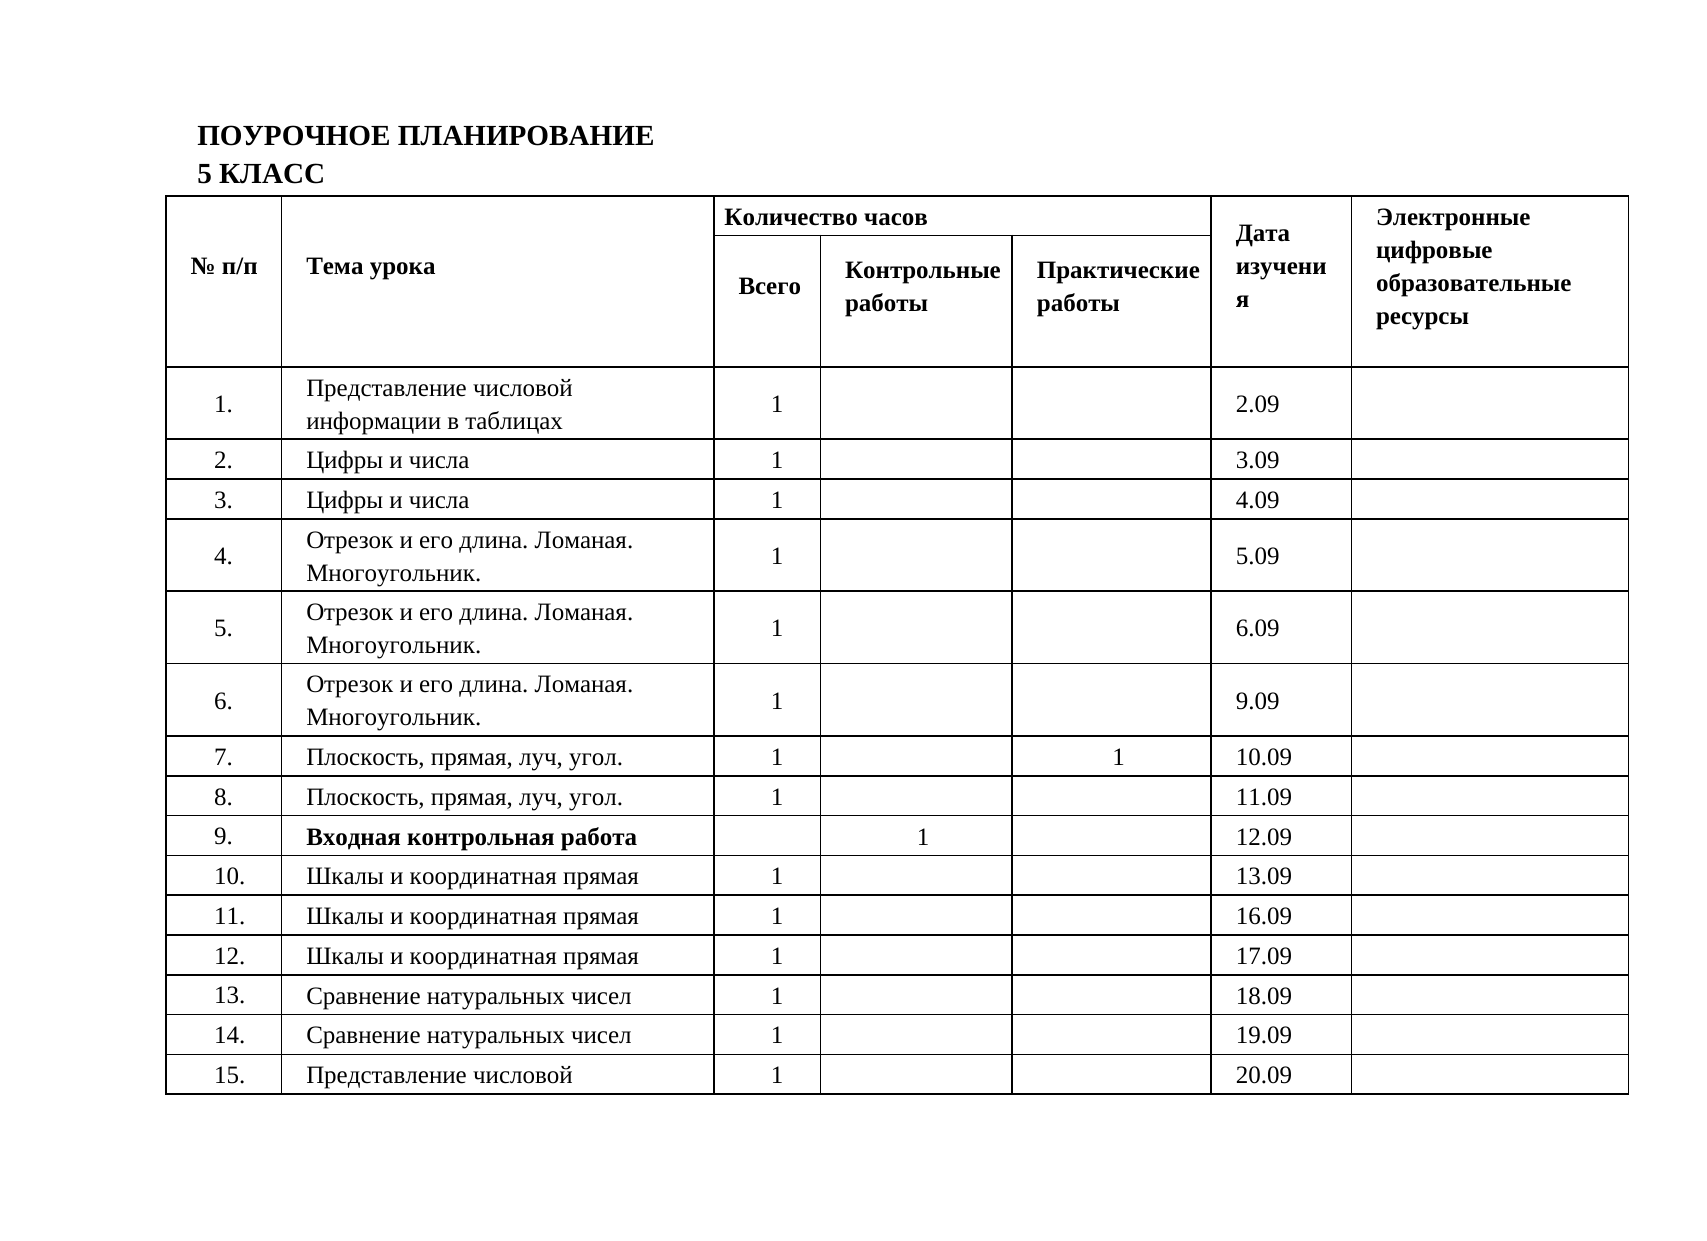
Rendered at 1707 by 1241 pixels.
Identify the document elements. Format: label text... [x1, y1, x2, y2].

table_cell [1013, 520, 1210, 590]
table_cell 1 [715, 1055, 820, 1093]
table_cell 1 [715, 737, 820, 775]
table_cell Отрезок и его длина. Ломаная. Многоугольник. [282, 664, 713, 735]
table_cell [167, 368, 281, 438]
table_cell [167, 936, 281, 974]
table_cell [1352, 1015, 1628, 1053]
table_cell [821, 976, 1011, 1014]
table_cell [1013, 896, 1210, 934]
table_cell [1352, 936, 1628, 974]
table_cell [821, 936, 1011, 974]
table_cell [1352, 777, 1628, 815]
table_cell [167, 520, 281, 590]
table_cell [1352, 856, 1628, 894]
table_cell [715, 816, 820, 854]
table_cell [1352, 480, 1628, 518]
table_cell 1 [715, 936, 820, 974]
table_cell Представление числовой информации в таблицах [282, 368, 713, 438]
table_header Электронные цифровые образовательные ресурсы [1352, 197, 1628, 366]
table_cell 5.09 [1212, 520, 1351, 590]
table_cell [1352, 664, 1628, 735]
table_cell [1013, 856, 1210, 894]
table_cell [1352, 368, 1628, 438]
table_cell 1 [715, 592, 820, 663]
table_cell [167, 1015, 281, 1053]
table_cell Шкалы и координатная прямая [282, 856, 713, 894]
table_cell [167, 777, 281, 815]
table_cell 11.09 [1212, 777, 1351, 815]
table_cell 17.09 [1212, 936, 1351, 974]
table_cell 4.09 [1212, 480, 1351, 518]
table_cell [1013, 480, 1210, 518]
table_cell Отрезок и его длина. Ломаная. Многоугольник. [282, 592, 713, 663]
table_cell [167, 976, 281, 1014]
table_cell [1352, 976, 1628, 1014]
table_cell [821, 368, 1011, 438]
table_cell [167, 592, 281, 663]
table_cell 1 [715, 856, 820, 894]
table_cell Цифры и числа [282, 440, 713, 478]
table_cell [821, 1055, 1011, 1093]
table_cell [1352, 1055, 1628, 1093]
text 5 КЛАСС [190, 157, 1618, 190]
table_cell [1352, 592, 1628, 663]
table_cell [167, 737, 281, 775]
table_cell 1 [715, 976, 820, 1014]
table_cell Сравнение натуральных чисел [282, 1015, 713, 1053]
table_cell Практические работы [1013, 236, 1210, 366]
table_cell Отрезок и его длина. Ломаная. Многоугольник. [282, 520, 713, 590]
table_cell 1 [1013, 737, 1210, 775]
table_cell [821, 592, 1011, 663]
table_cell [1013, 936, 1210, 974]
table_cell [1013, 664, 1210, 735]
table_cell [821, 737, 1011, 775]
table_cell 2.09 [1212, 368, 1351, 438]
table_cell Контрольные работы [821, 236, 1011, 366]
table_cell [167, 480, 281, 518]
table_cell [167, 440, 281, 478]
table_cell 19.09 [1212, 1015, 1351, 1053]
table_cell [821, 777, 1011, 815]
table_cell Шкалы и координатная прямая [282, 896, 713, 934]
table_cell [167, 856, 281, 894]
table_cell 1 [715, 1015, 820, 1053]
table_cell [1013, 368, 1210, 438]
table_cell 1 [821, 816, 1011, 854]
table_cell [1352, 816, 1628, 854]
table_cell [167, 816, 281, 854]
table_cell 20.09 [1212, 1055, 1351, 1093]
table_cell 10.09 [1212, 737, 1351, 775]
table_cell 1 [715, 440, 820, 478]
table_cell 18.09 [1212, 976, 1351, 1014]
table_cell [821, 440, 1011, 478]
table_cell [1013, 976, 1210, 1014]
table_cell 1 [715, 896, 820, 934]
table_cell [821, 664, 1011, 735]
table_cell 3.09 [1212, 440, 1351, 478]
table_cell [821, 1015, 1011, 1053]
table_header Дата изучения [1212, 197, 1351, 366]
table_cell Сравнение натуральных чисел [282, 976, 713, 1014]
table_cell 1 [715, 368, 820, 438]
table_header Тема урока [282, 197, 713, 366]
table_cell 13.09 [1212, 856, 1351, 894]
table_cell [821, 480, 1011, 518]
table_cell [1352, 520, 1628, 590]
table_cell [282, 1055, 713, 1093]
table_cell Входная контрольная работа [282, 816, 713, 854]
table_cell [1013, 592, 1210, 663]
table_cell [1013, 440, 1210, 478]
table_cell 1 [715, 777, 820, 815]
table_cell 1 [715, 520, 820, 590]
table_cell [1013, 1055, 1210, 1093]
table_cell [821, 856, 1011, 894]
table_header № п/п [167, 197, 281, 366]
table_cell 9.09 [1212, 664, 1351, 735]
table_cell Цифры и числа [282, 480, 713, 518]
table_cell [1013, 816, 1210, 854]
table_header Количество часов [715, 197, 1210, 234]
table_cell 16.09 [1212, 896, 1351, 934]
table_cell 6.09 [1212, 592, 1351, 663]
table_cell Шкалы и координатная прямая [282, 936, 713, 974]
table_cell [821, 520, 1011, 590]
table_cell [1013, 777, 1210, 815]
table_cell [1352, 440, 1628, 478]
table_cell Плоскость, прямая, луч, угол. [282, 777, 713, 815]
table_cell 1 [715, 664, 820, 735]
table_cell [1352, 737, 1628, 775]
table_cell 12.09 [1212, 816, 1351, 854]
table_cell [167, 1055, 281, 1093]
table_cell [1013, 1015, 1210, 1053]
table_cell [1352, 896, 1628, 934]
table_cell [167, 896, 281, 934]
table_cell [821, 896, 1011, 934]
table_cell Всего [715, 236, 820, 366]
text ПОУРОЧНОЕ ПЛАНИРОВАНИЕ [190, 118, 1618, 152]
table_cell Плоскость, прямая, луч, угол. [282, 737, 713, 775]
table_cell 1 [715, 480, 820, 518]
table_cell [167, 664, 281, 735]
